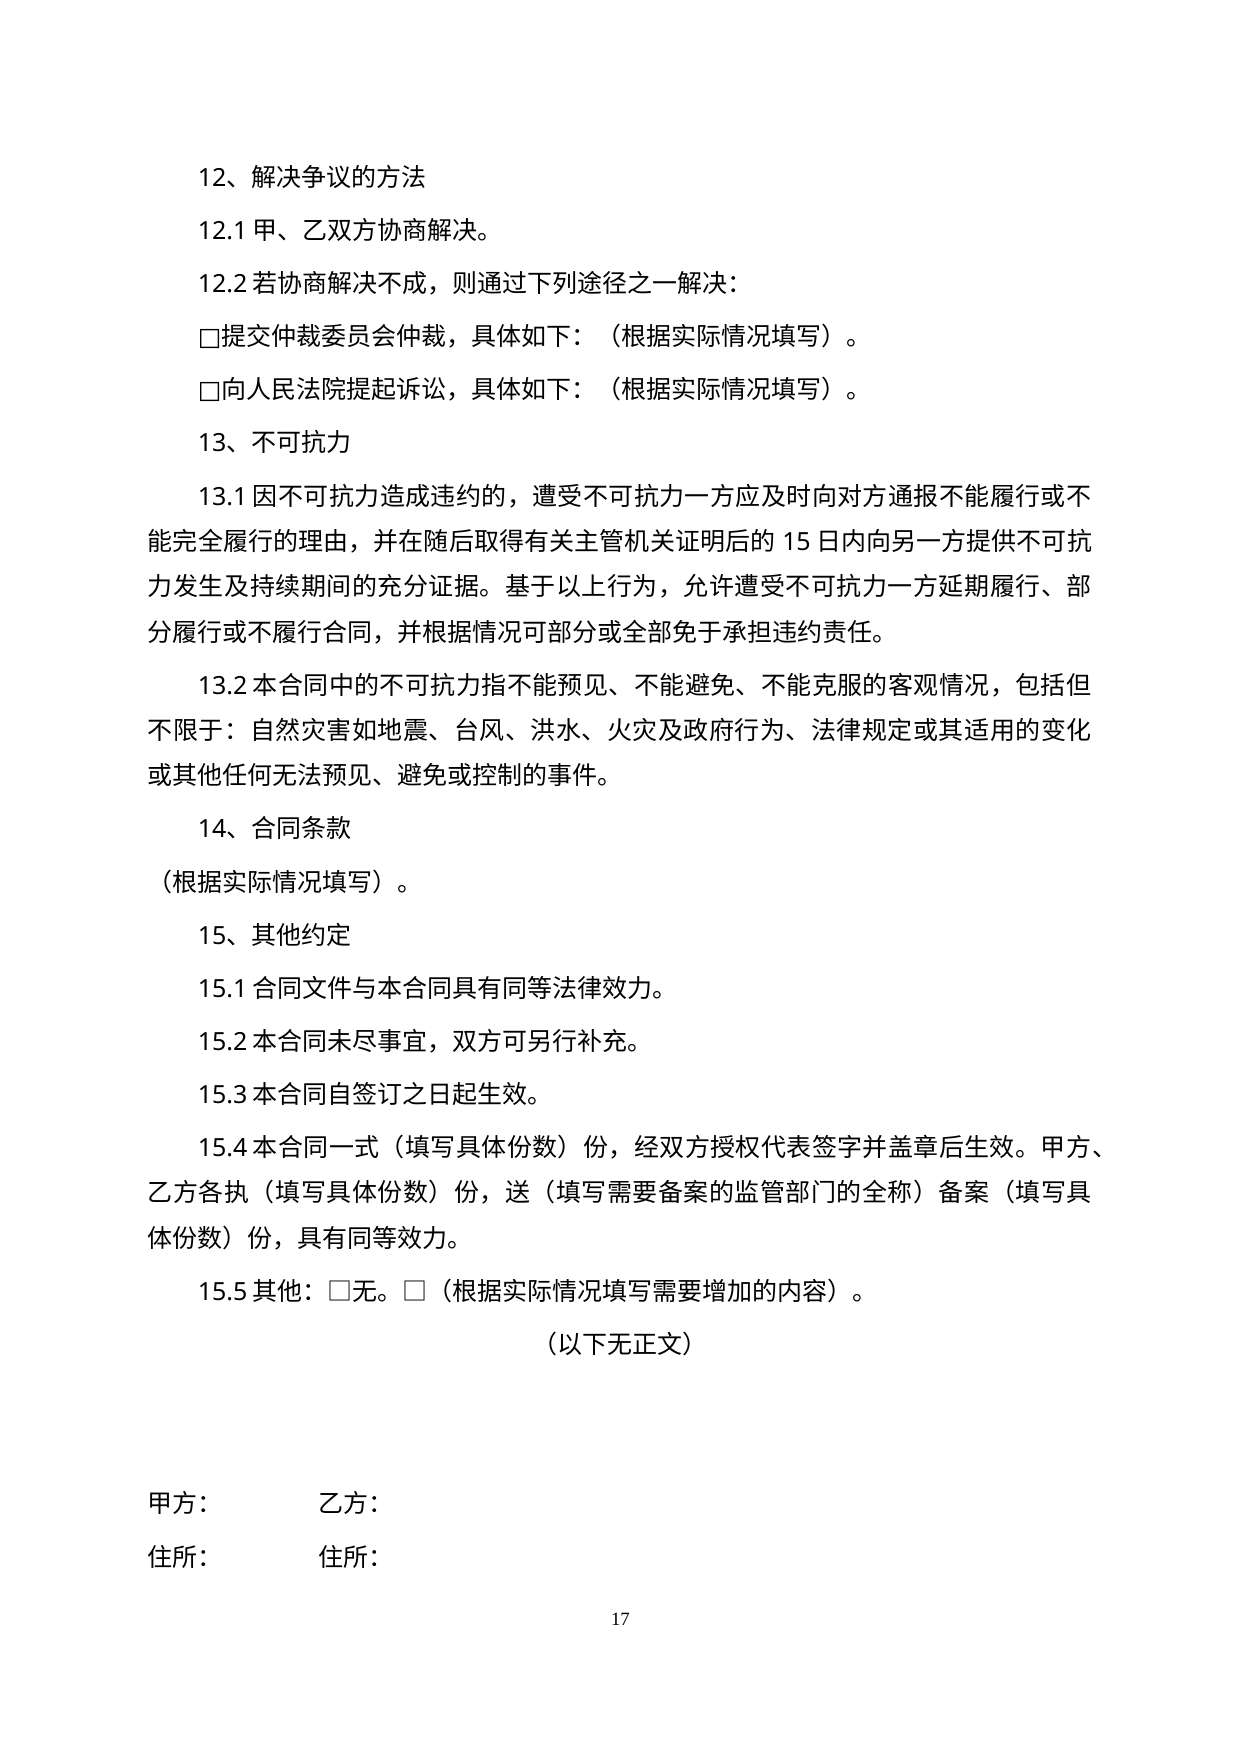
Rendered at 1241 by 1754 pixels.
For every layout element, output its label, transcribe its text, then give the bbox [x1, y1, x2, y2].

text 15.5其他：□无。□（根据实际情况填写需要增加的内容）。 [148, 1264, 1092, 1309]
text （根据实际情况填写）。 [148, 855, 1092, 900]
text 12.1甲、乙双方协商解决。 [148, 203, 1092, 248]
text 14、合同条款 [148, 802, 1092, 847]
text 15、其他约定 [148, 908, 1092, 953]
text 13、不可抗力 [148, 416, 1092, 461]
text 13.1因不可抗力造成违约的，遭受不可抗力一方应及时向对方通报不能履行或不能完全履行的理由，并在随后取得有关主管机关证明后的15日内向另一方提供不可抗力发生及持续期间的充分证据。基于以上行为，允许遭受不可抗力一方延期履行、部分履行或不履行合同，并根据情况可部分或全部免于承担违约责任。 [148, 469, 1092, 650]
text 甲方： 乙方： [148, 1477, 1092, 1522]
text 12.2若协商解决不成，则通过下列途径之一解决： [148, 256, 1092, 302]
text 15.3本合同自签订之日起生效。 [148, 1067, 1092, 1112]
text （以下无正文） [148, 1317, 1092, 1362]
text 15.2本合同未尽事宜，双方可另行补充。 [148, 1014, 1092, 1059]
text 15.4本合同一式（填写具体份数）份，经双方授权代表签字并盖章后生效。甲方、乙方各执（填写具体份数）份，送（填写需要备案的监管部门的全称）备案（填写具体份数）份，具有同等效力。 [148, 1120, 1092, 1256]
text □提交仲裁委员会仲裁，具体如下：（根据实际情况填写）。 [148, 309, 1092, 355]
text 13.2本合同中的不可抗力指不能预见、不能避免、不能克服的客观情况，包括但不限于：自然灾害如地震、台风、洪水、火灾及政府行为、法律规定或其适用的变化或其他任何无法预见、避免或控制的事件。 [148, 658, 1092, 794]
text 15.1合同文件与本合同具有同等法律效力。 [148, 961, 1092, 1006]
text □向人民法院提起诉讼，具体如下：（根据实际情况填写）。 [148, 362, 1092, 408]
text 住所： 住所： [148, 1530, 1092, 1575]
text 12、解决争议的方法 [148, 150, 1092, 195]
